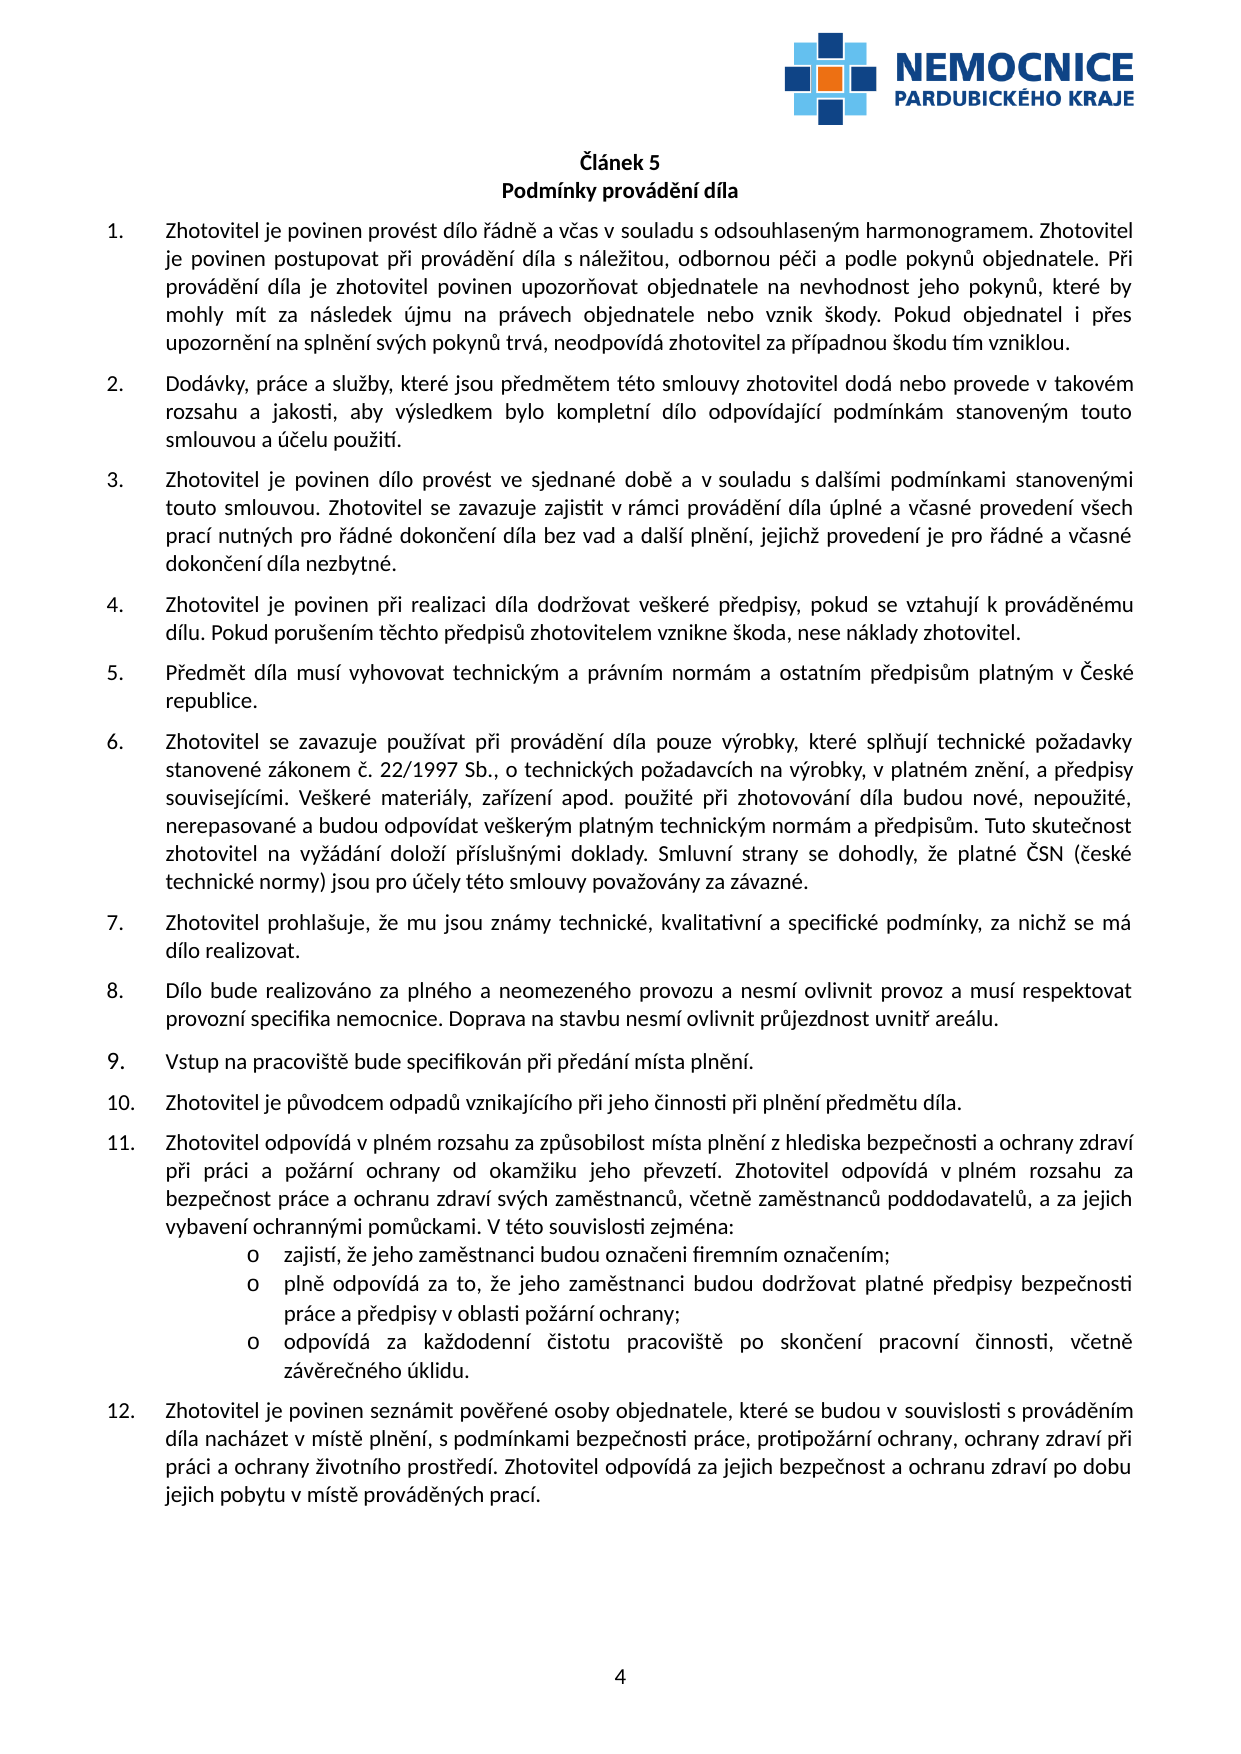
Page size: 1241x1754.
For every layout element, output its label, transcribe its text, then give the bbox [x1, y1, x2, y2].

picture [783, 32, 1134, 126]
subtitle 6. Zhotovitel se zavazuje používat při provádění díla pouze výrobky, které splňují technické požadavky stanovené zákonem č. 22/1997 Sb., o technických požadavcích na výrobky, v platném znění, a předpisy souvisejícími. Veškeré materiály, zařízení apod. použité při zhotovování díla budou nové, nepoužité, nerepasované a budou odpovídat veškerým platným technickým normám a předpisům. Tuto skutečnost zhotovitel na vyžádání doloží příslušnými doklady. Smluvní strany se dohodly, že platné ČSN (české technické normy) jsou pro účely této smlouvy považovány za závazné. [106, 727, 1134, 895]
list odpovídá za každodenní čistotu pracoviště po skončení pracovní činnosti, včetně závěrečného úklidu. [246, 1327, 1134, 1384]
subtitle 1. Zhotovitel je povinen provést dílo řádně a včas v souladu s odsouhlaseným harmonogramem. Zhotovitel je povinen postupovat při provádění díla s náležitou, odbornou péči a podle pokynů objednatele. Při provádění díla je zhotovitel povinen upozorňovat objednatele na nevhodnost jeho pokynů, které by mohly mít za následek újmu na právech objednatele nebo vznik škody. Pokud objednatel i přes upozornění na splnění svých pokynů trvá, neodpovídá zhotovitel za případnou škodu tím vzniklou. [106, 216, 1134, 356]
subtitle 4. Zhotovitel je povinen při realizaci díla dodržovat veškeré předpisy, pokud se vztahují k prováděnému dílu. Pokud porušením těchto předpisů zhotovitelem vznikne škoda, nese náklady zhotovitel. [106, 590, 1134, 646]
subtitle 3. Zhotovitel je povinen dílo provést ve sjednané době a v souladu s dalšími podmínkami stanovenými touto smlouvou. Zhotovitel se zavazuje zajistit v rámci provádění díla úplné a včasné provedení všech prací nutných pro řádné dokončení díla bez vad a další plnění, jejichž provedení je pro řádné a včasné dokončení díla nezbytné. [106, 465, 1134, 577]
subtitle 8. Dílo bude realizováno za plného a neomezeného provozu a nesmí ovlivnit provoz a musí respektovat provozní specifika nemocnice. Doprava na stavbu nesmí ovlivnit průjezdnost uvnitř areálu. [106, 976, 1134, 1032]
text 9. Vstup na pracoviště bude specifikován při předání místa plnění. [106, 1045, 1134, 1075]
subtitle 5. Předmět díla musí vyhovovat technickým a právním normám a ostatním předpisům platným v České republice. [106, 658, 1134, 714]
subtitle 11. Zhotovitel odpovídá v plném rozsahu za způsobilost místa plnění z hlediska bezpečnosti a ochrany zdraví při práci a požární ochrany od okamžiku jeho převzetí. Zhotovitel odpovídá v plném rozsahu za bezpečnost práce a ochranu zdraví svých zaměstnanců, včetně zaměstnanců poddodavatelů, a za jejich vybavení ochrannými pomůckami. V této souvislosti zejména: [106, 1128, 1134, 1240]
subtitle 10. Zhotovitel je původcem odpadů vznikajícího při jeho činnosti při plnění předmětu díla. [106, 1088, 1134, 1116]
text Článek 5 [106, 148, 1134, 176]
text 12. Zhotovitel je povinen seznámit pověřené osoby objednatele, které se budou v souvislosti s prováděním díla nacházet v místě plnění, s podmínkami bezpečnosti práce, protipožární ochrany, ochrany zdraví při práci a ochrany životního prostředí. Zhotovitel odpovídá za jejich bezpečnost a ochranu zdraví po dobu jejich pobytu v místě prováděných prací. [106, 1396, 1134, 1508]
subtitle 7. Zhotovitel prohlašuje, že mu jsou známy technické, kvalitativní a specifické podmínky, za nichž se má dílo realizovat. [106, 908, 1134, 964]
subtitle 2. Dodávky, práce a služby, které jsou předmětem této smlouvy zhotovitel dodá nebo provede v takovém rozsahu a jakosti, aby výsledkem bylo kompletní dílo odpovídající podmínkám stanoveným touto smlouvou a účelu použití. [106, 369, 1134, 453]
list zajistí, že jeho zaměstnanci budou označeni firemním označením; [246, 1240, 1134, 1269]
text Podmínky provádění díla [106, 176, 1134, 204]
list plně odpovídá za to, že jeho zaměstnanci budou dodržovat platné předpisy bezpečnosti práce a předpisy v oblasti požární ochrany; [246, 1269, 1134, 1327]
